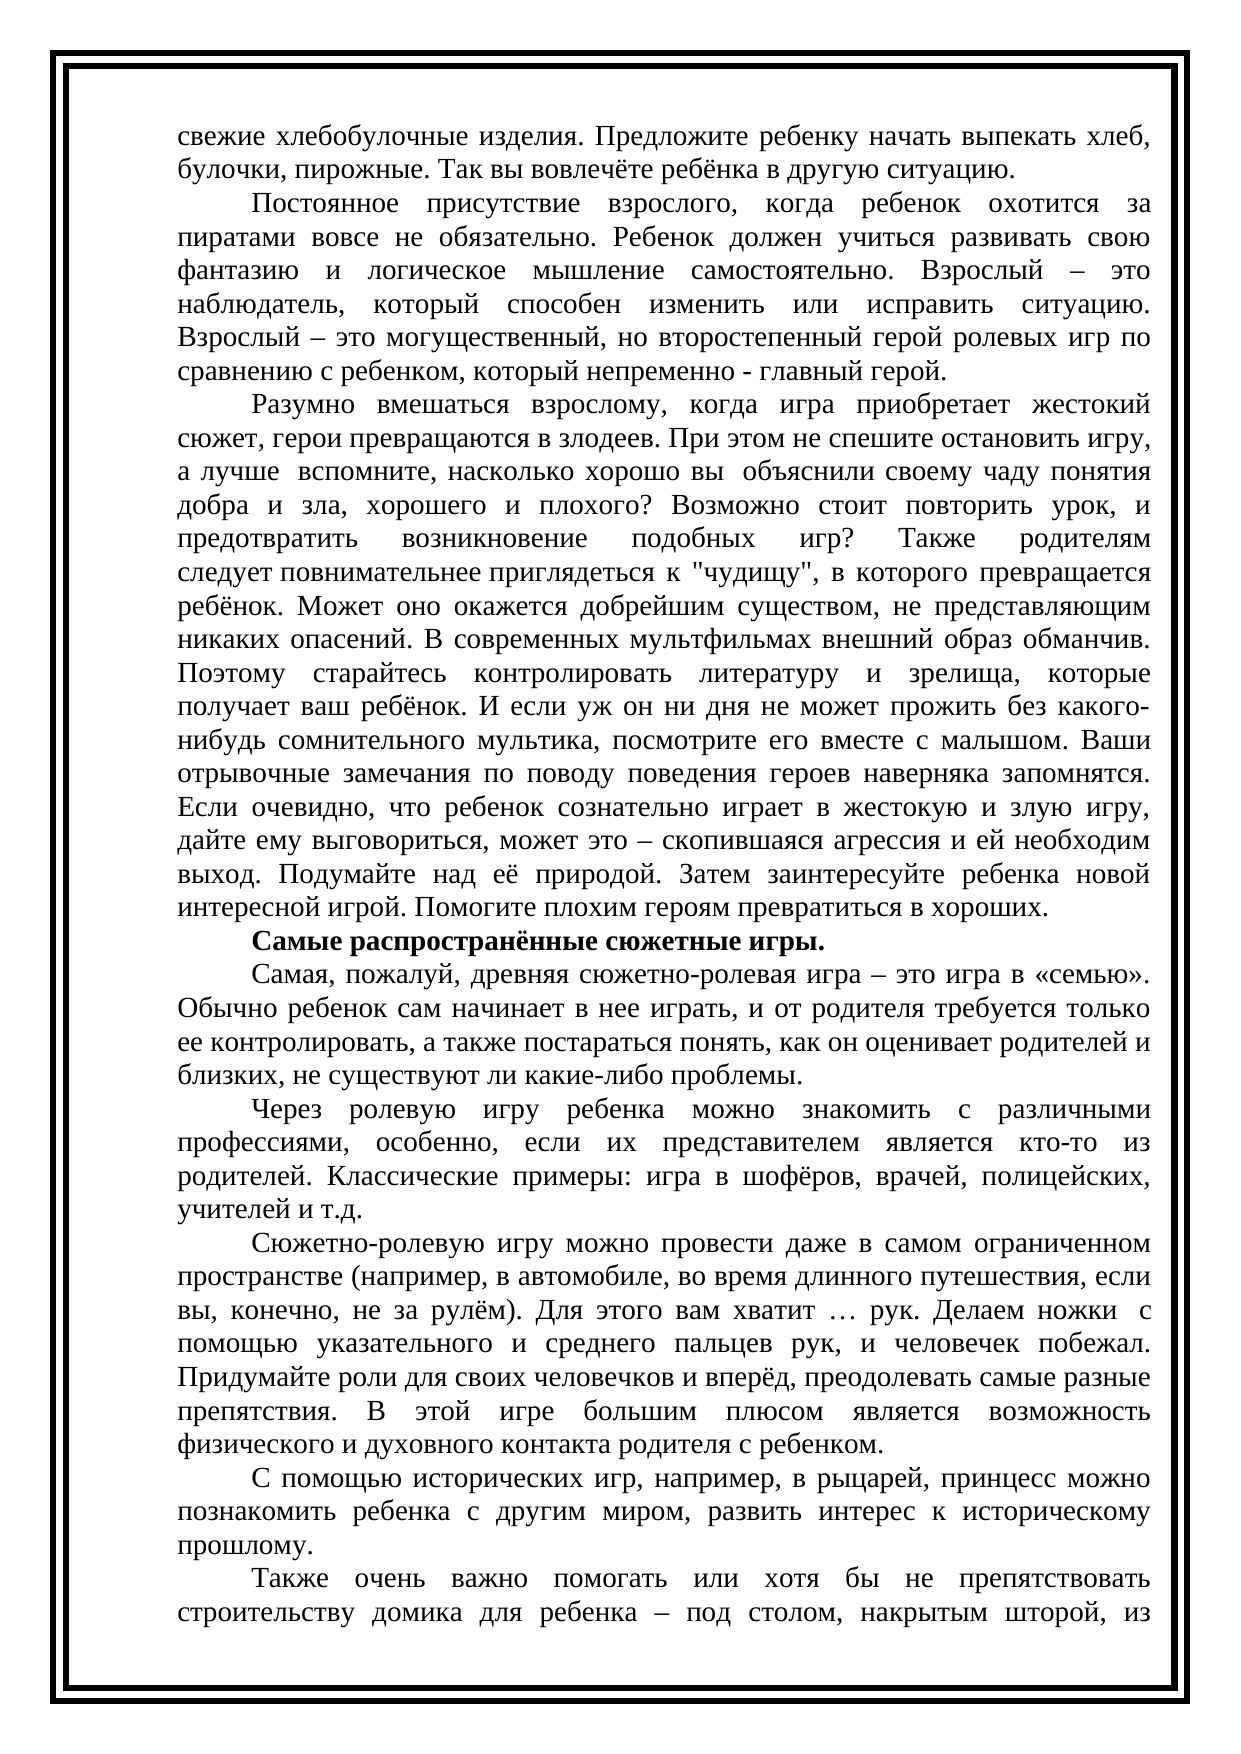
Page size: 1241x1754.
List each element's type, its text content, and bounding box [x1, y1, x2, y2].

text Разумно вмешаться взрослому, когда игра приобретает жестокий сюжет, герои превращаются в злодеев. При этом не спешите остановить игру, а лучше вспомните, насколько хорошо вы объяснили своему чаду понятия добра и зла, хорошего и плохого? Возможно стоит повторить урок, и предотвратить возникновение подобных игр? Также родителям следует повнимательнее приглядеться к "чудищу", в которого превращается ребёнок. Может оно окажется добрейшим существом, не представляющим никаких опасений. В современных мультфильмах внешний образ обманчив. Поэтому старайтесь контролировать литературу и зрелища, которые получает ваш ребёнок. И если уж он ни дня не может прожить без какого-нибудь сомнительного мультика, посмотрите его вместе с малышом. Ваши отрывочные замечания по поводу поведения героев наверняка запомнятся. Если очевидно, что ребенок сознательно играет в жестокую и злую игру, дайте ему выговориться, может это – скопившаяся агрессия и ей необходим выход. Подумайте над её природой. Затем заинтересуйте ребенка новой интересной игрой. Помогите плохим героям превратиться в хороших. [177, 386, 1152, 923]
text С помощью исторических игр, например, в рыцарей, принцесс можно познакомить ребенка с другим миром, развить интерес к историческому прошлому. [177, 1460, 1152, 1560]
text Сюжетно-ролевую игру можно провести даже в самом ограниченном пространстве (например, в автомобиле, во время длинного путешествия, если вы, конечно, не за рулём). Для этого вам хватит … рук. Делаем ножки с помощью указательного и среднего пальцев рук, и человечек побежал. Придумайте роли для своих человечков и вперёд, преодолевать самые разные препятствия. В этой игре большим плюсом является возможность физического и духовного контакта родителя с ребенком. [177, 1225, 1152, 1460]
text Самые распространённые сюжетные игры. [177, 923, 1152, 957]
text Через ролевую игру ребенка можно знакомить с различными профессиями, особенно, если их представителем является кто-то из родителей. Классические примеры: игра в шофёров, врачей, полицейских, учителей и т.д. [177, 1091, 1152, 1225]
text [177, 118, 1152, 185]
text Постоянное присутствие взрослого, когда ребенок охотится за пиратами вовсе не обязательно. Ребенок должен учиться развивать свою фантазию и логическое мышление самостоятельно. Взрослый – это наблюдатель, который способен изменить или исправить ситуацию. Взрослый – это могущественный, но второстепенный герой ролевых игр по сравнению с ребенком, который непременно - главный герой. [177, 185, 1152, 386]
text Самая, пожалуй, древняя сюжетно-ролевая игра – это игра в «семью». Обычно ребенок сам начинает в нее играть, и от родителя требуется только ее контролировать, а также постараться понять, как он оценивает родителей и близких, не существуют ли какие-либо проблемы. [177, 957, 1152, 1091]
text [177, 1560, 1152, 1627]
